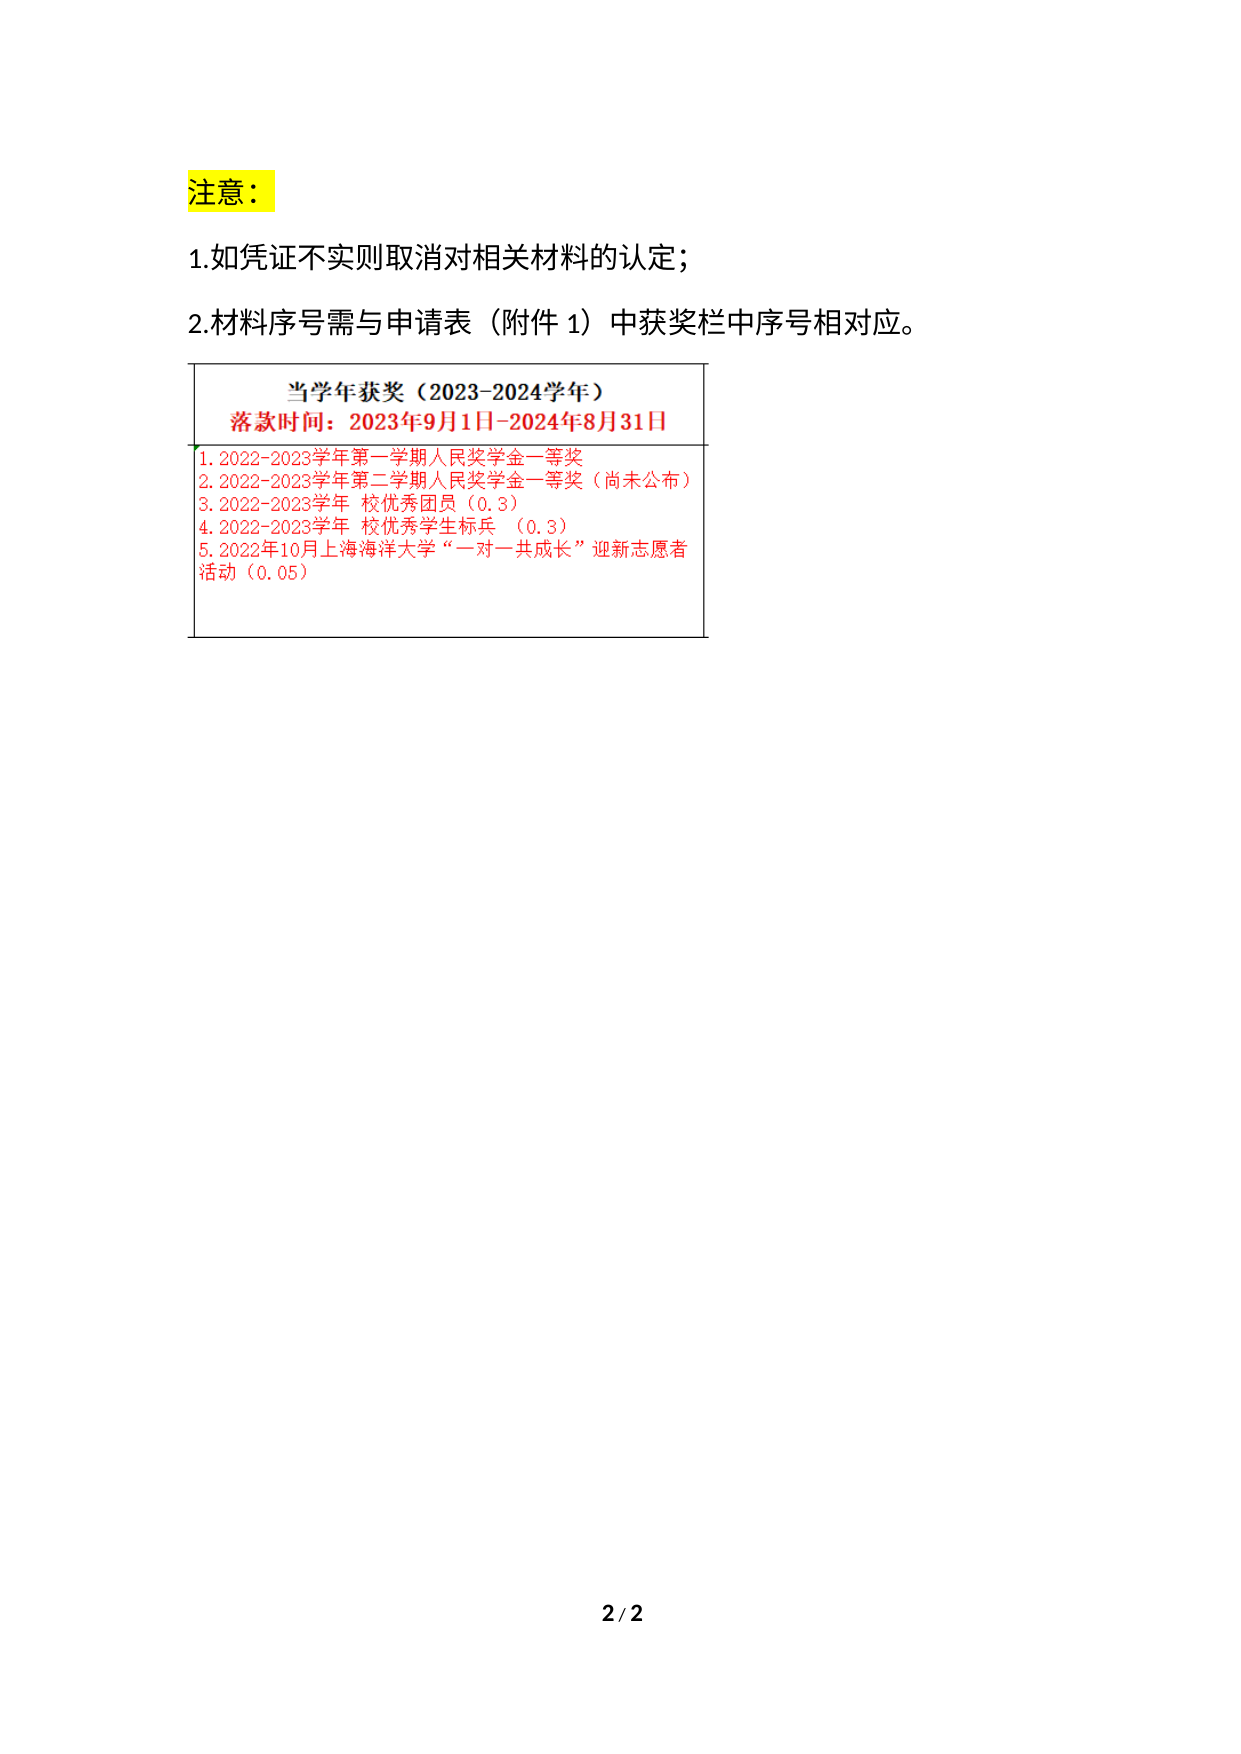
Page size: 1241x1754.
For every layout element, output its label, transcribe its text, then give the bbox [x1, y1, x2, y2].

text 1.如凭证不实则取消对相关材料的认定； [187, 223, 1053, 288]
picture [187, 353, 709, 638]
text 2.材料序号需与申请表（附件1）中获奖栏中序号相对应。 [187, 288, 1053, 353]
text 注意： [187, 158, 1053, 223]
